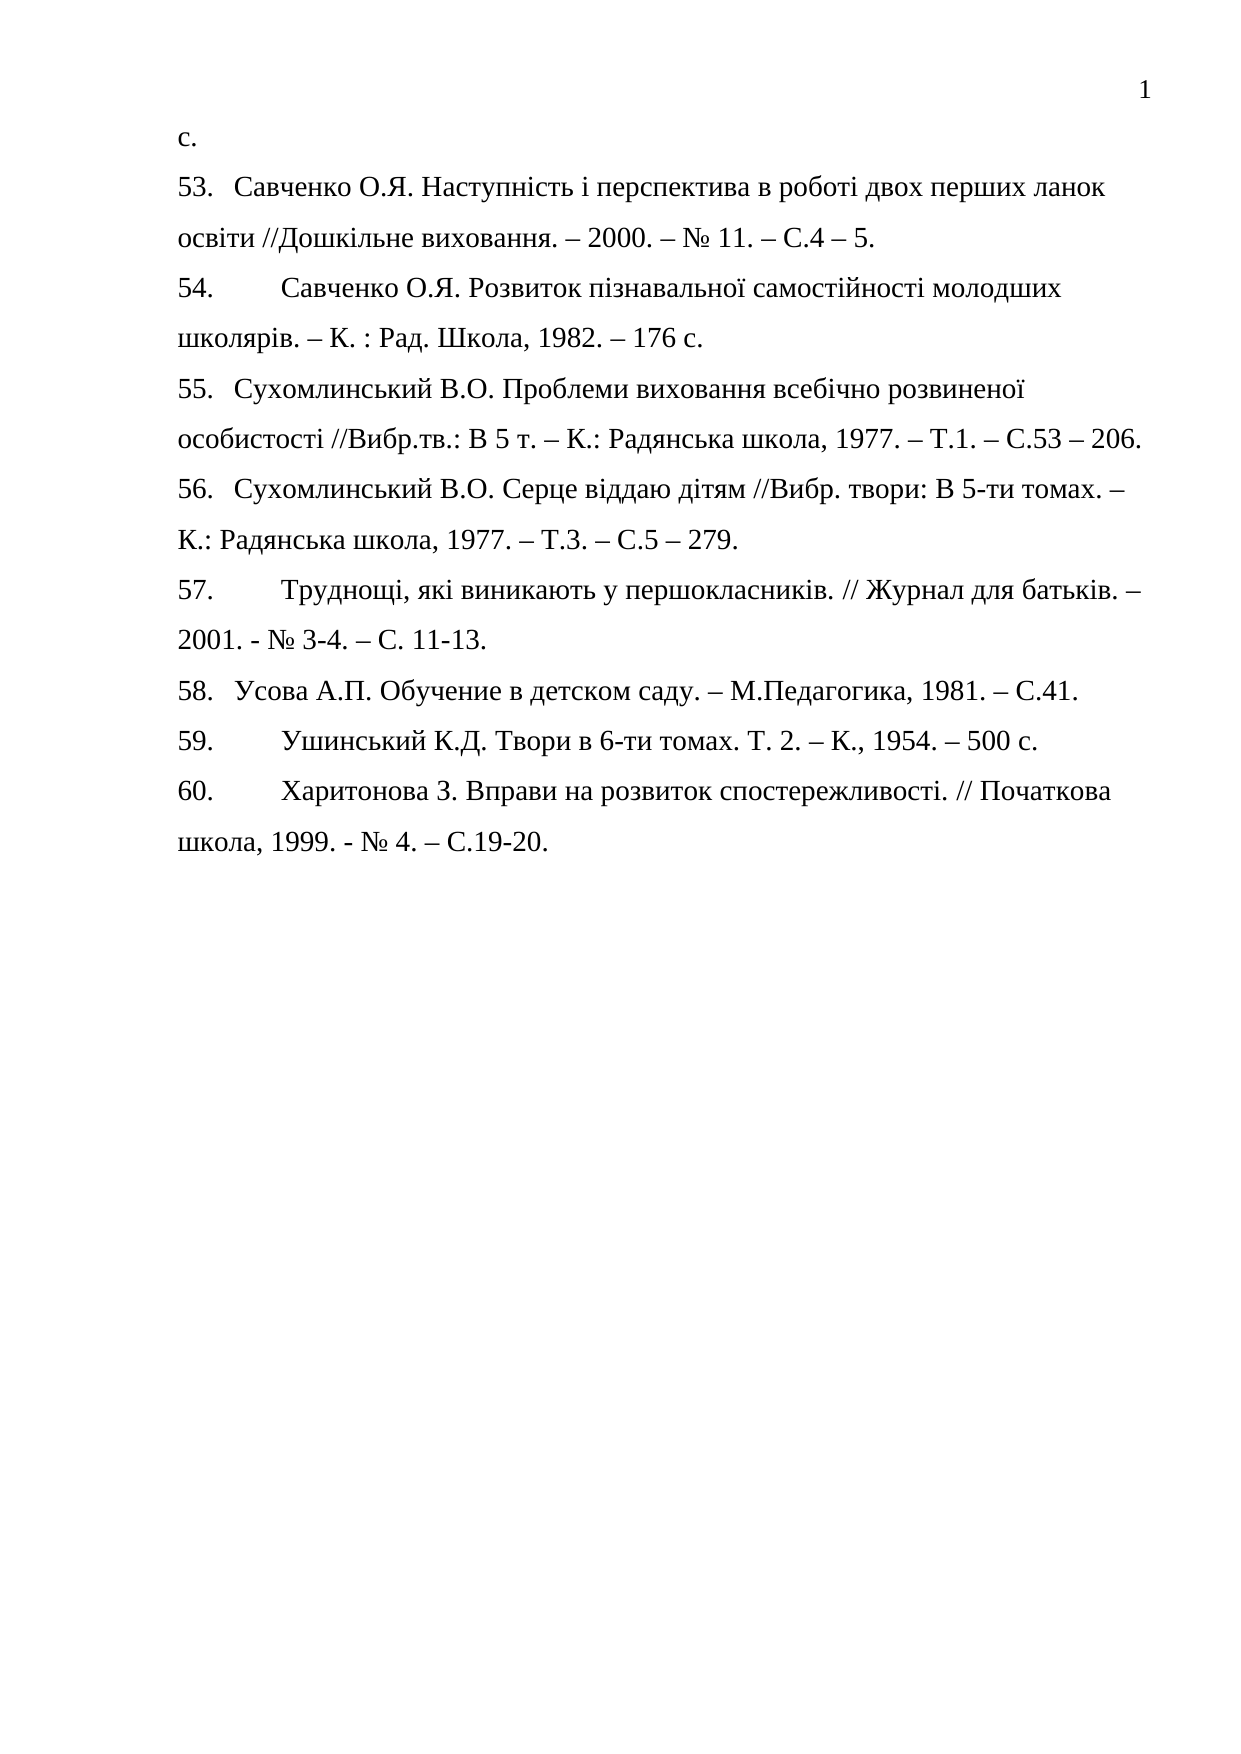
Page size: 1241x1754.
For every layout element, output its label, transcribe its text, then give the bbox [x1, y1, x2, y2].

list Харитонова З. Вправи на розвиток спостережливості. // Початкова школа, 1999. - № 4. – С.19-20. [177, 773, 1152, 857]
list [177, 119, 1152, 153]
list Савченко О.Я. Наступність і перспектива в роботі двох перших ланок освіти //Дошкільне виховання. – 2000. – № 11. – С.4 – 5. [177, 169, 1152, 253]
list Савченко О.Я. Розвиток пізнавальної самостійності молодших школярів. – К. : Рад. Школа, 1982. – 176 с. [177, 270, 1152, 354]
list Сухомлинський В.О. Проблеми виховання всебічно розвиненої особистості //Вибр.тв.: В 5 т. – К.: Радянська школа, 1977. – Т.1. – С.53 – 206. [177, 371, 1152, 455]
list Ушинський К.Д. Твори в 6-ти томах. Т. 2. – К., 1954. – 500 с. [177, 723, 1152, 757]
list Усова А.П. Обучение в детском саду. – М.Педагогика, 1981. – С.41. [177, 673, 1152, 706]
list Сухомлинський В.О. Серце віддаю дітям //Вибр. твори: В 5-ти томах. – К.: Радянська школа, 1977. – Т.3. – С.5 – 279. [177, 471, 1152, 555]
list Труднощі, які виникають у першокласників. // Журнал для батьків. – 2001. - № 3-4. – С. 11-13. [177, 572, 1152, 656]
